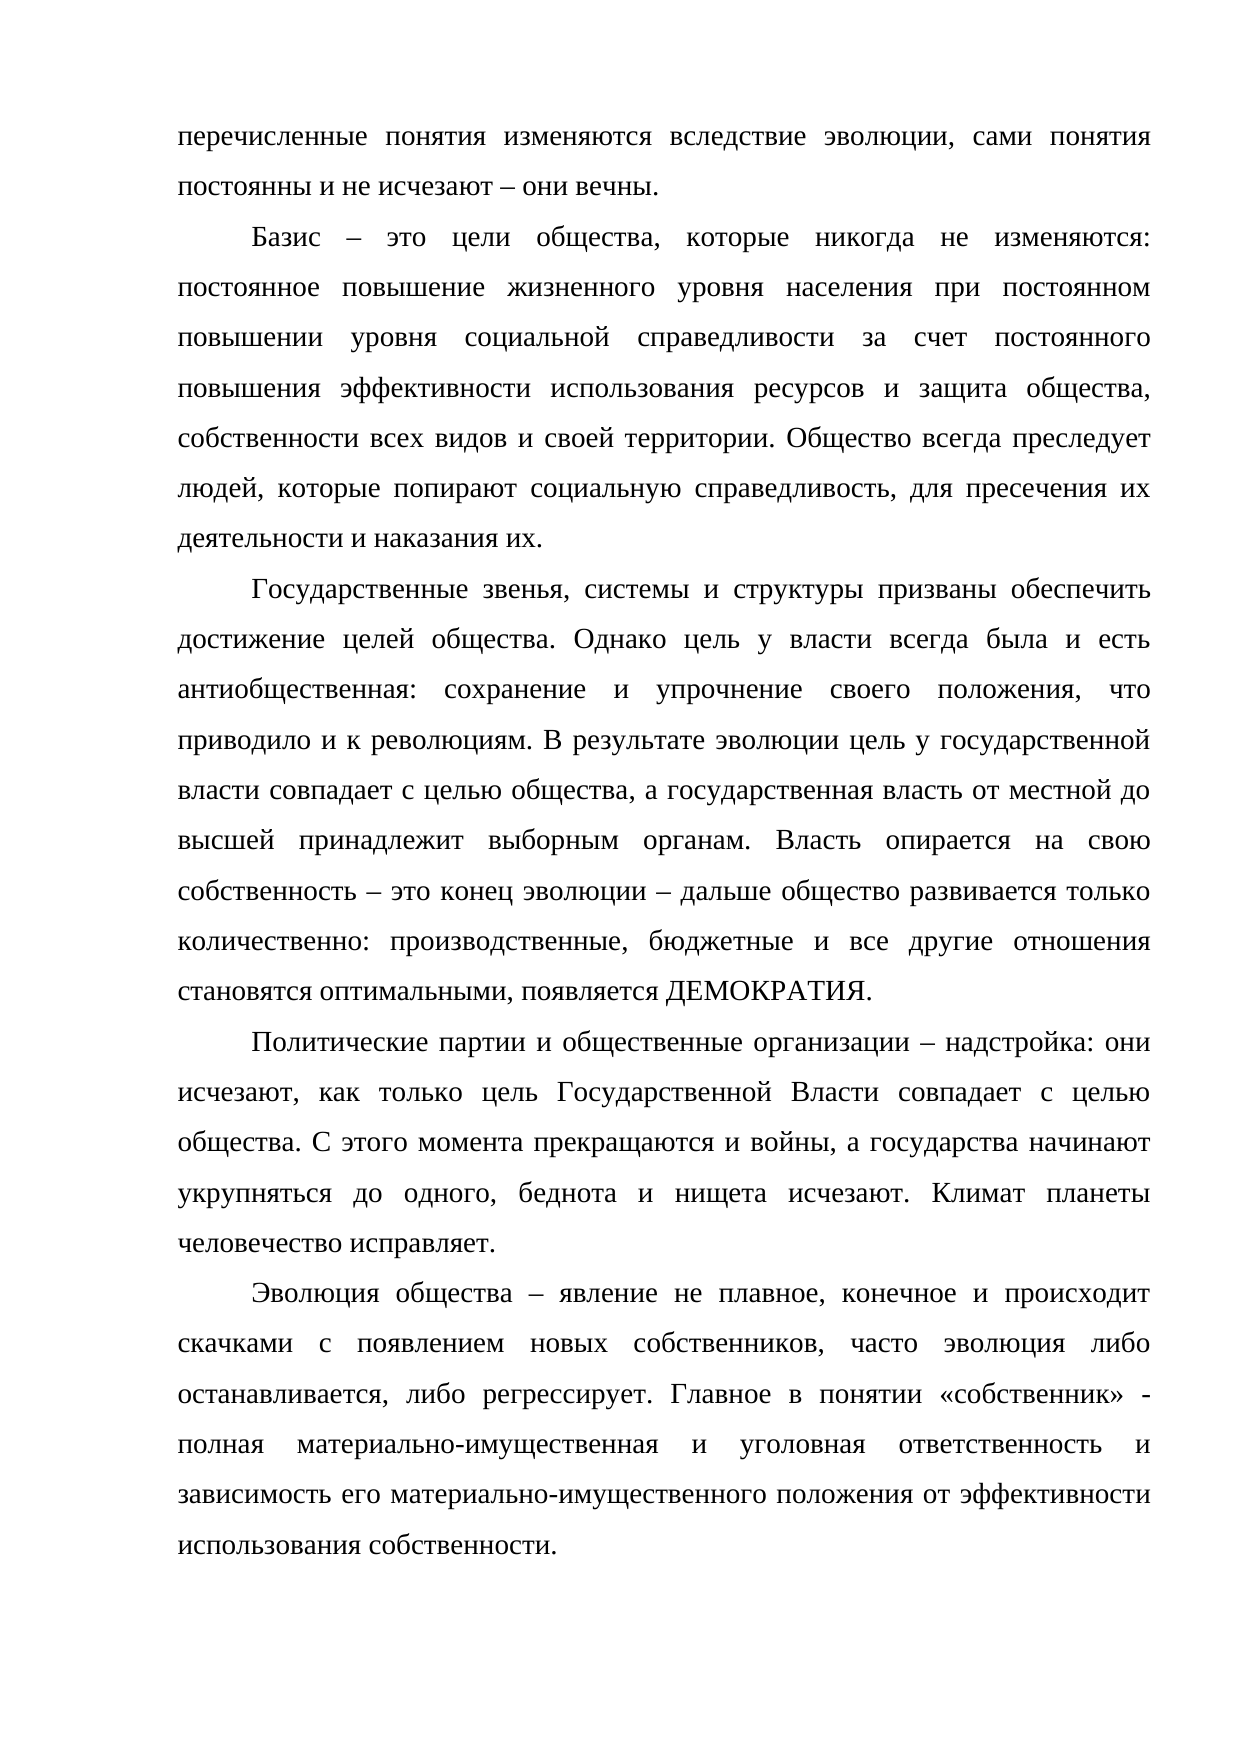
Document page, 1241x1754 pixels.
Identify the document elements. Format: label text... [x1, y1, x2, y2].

text Эволюция общества – явление не плавное, конечное и происходит скачками с появлением новых собственников, часто эволюция либо останавливается, либо регрессирует. Главное в понятии «собственник» - полная материально-имущественная и уголовная ответственность и зависимость его материально-имущественного положения от эффективности использования собственности. [177, 1275, 1152, 1560]
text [177, 118, 1152, 202]
text Политические партии и общественные организации – надстройка: они исчезают, как только цель Государственной Власти совпадает с целью общества. С этого момента прекращаются и войны, а государства начинают укрупняться до одного, беднота и нищета исчезают. Климат планеты человечество исправляет. [177, 1024, 1152, 1258]
text Государственные звенья, системы и структуры призваны обеспечить достижение целей общества. Однако цель у власти всегда была и есть антиобщественная: сохранение и упрочнение своего положения, что приводило и к революциям. В результате эволюции цель у государственной власти совпадает с целью общества, а государственная власть от местной до высшей принадлежит выборным органам. Власть опирается на свою собственность – это конец эволюции – дальше общество развивается только количественно: производственные, бюджетные и все другие отношения становятся оптимальными, появляется ДЕМОКРАТИЯ. [177, 571, 1152, 1007]
text Базис – это цели общества, которые никогда не изменяются: постоянное повышение жизненного уровня населения при постоянном повышении уровня социальной справедливости за счет постоянного повышения эффективности использования ресурсов и защита общества, собственности всех видов и своей территории. Общество всегда преследует людей, которые попирают социальную справедливость, для пресечения их деятельности и наказания их. [177, 219, 1152, 554]
